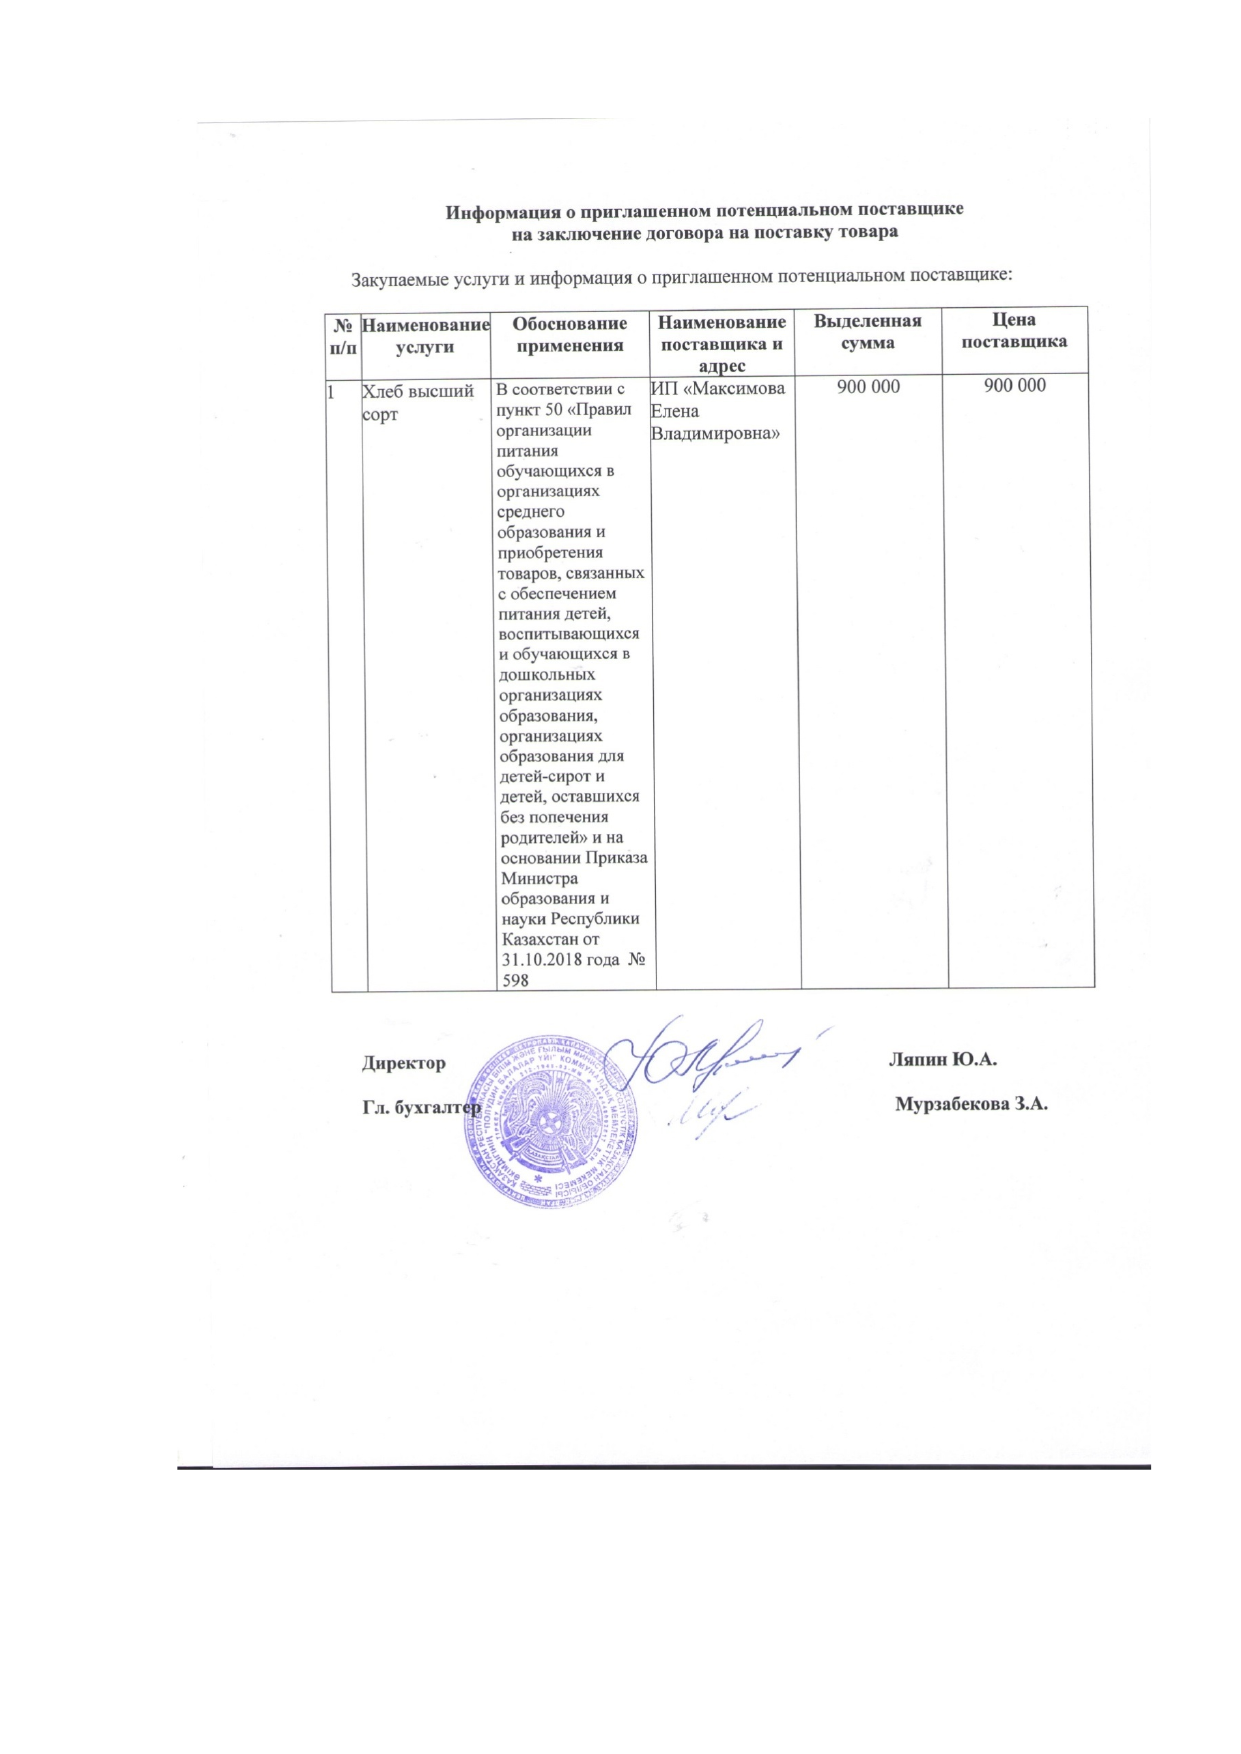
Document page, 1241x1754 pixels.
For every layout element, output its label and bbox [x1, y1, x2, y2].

picture [177, 118, 1152, 1470]
